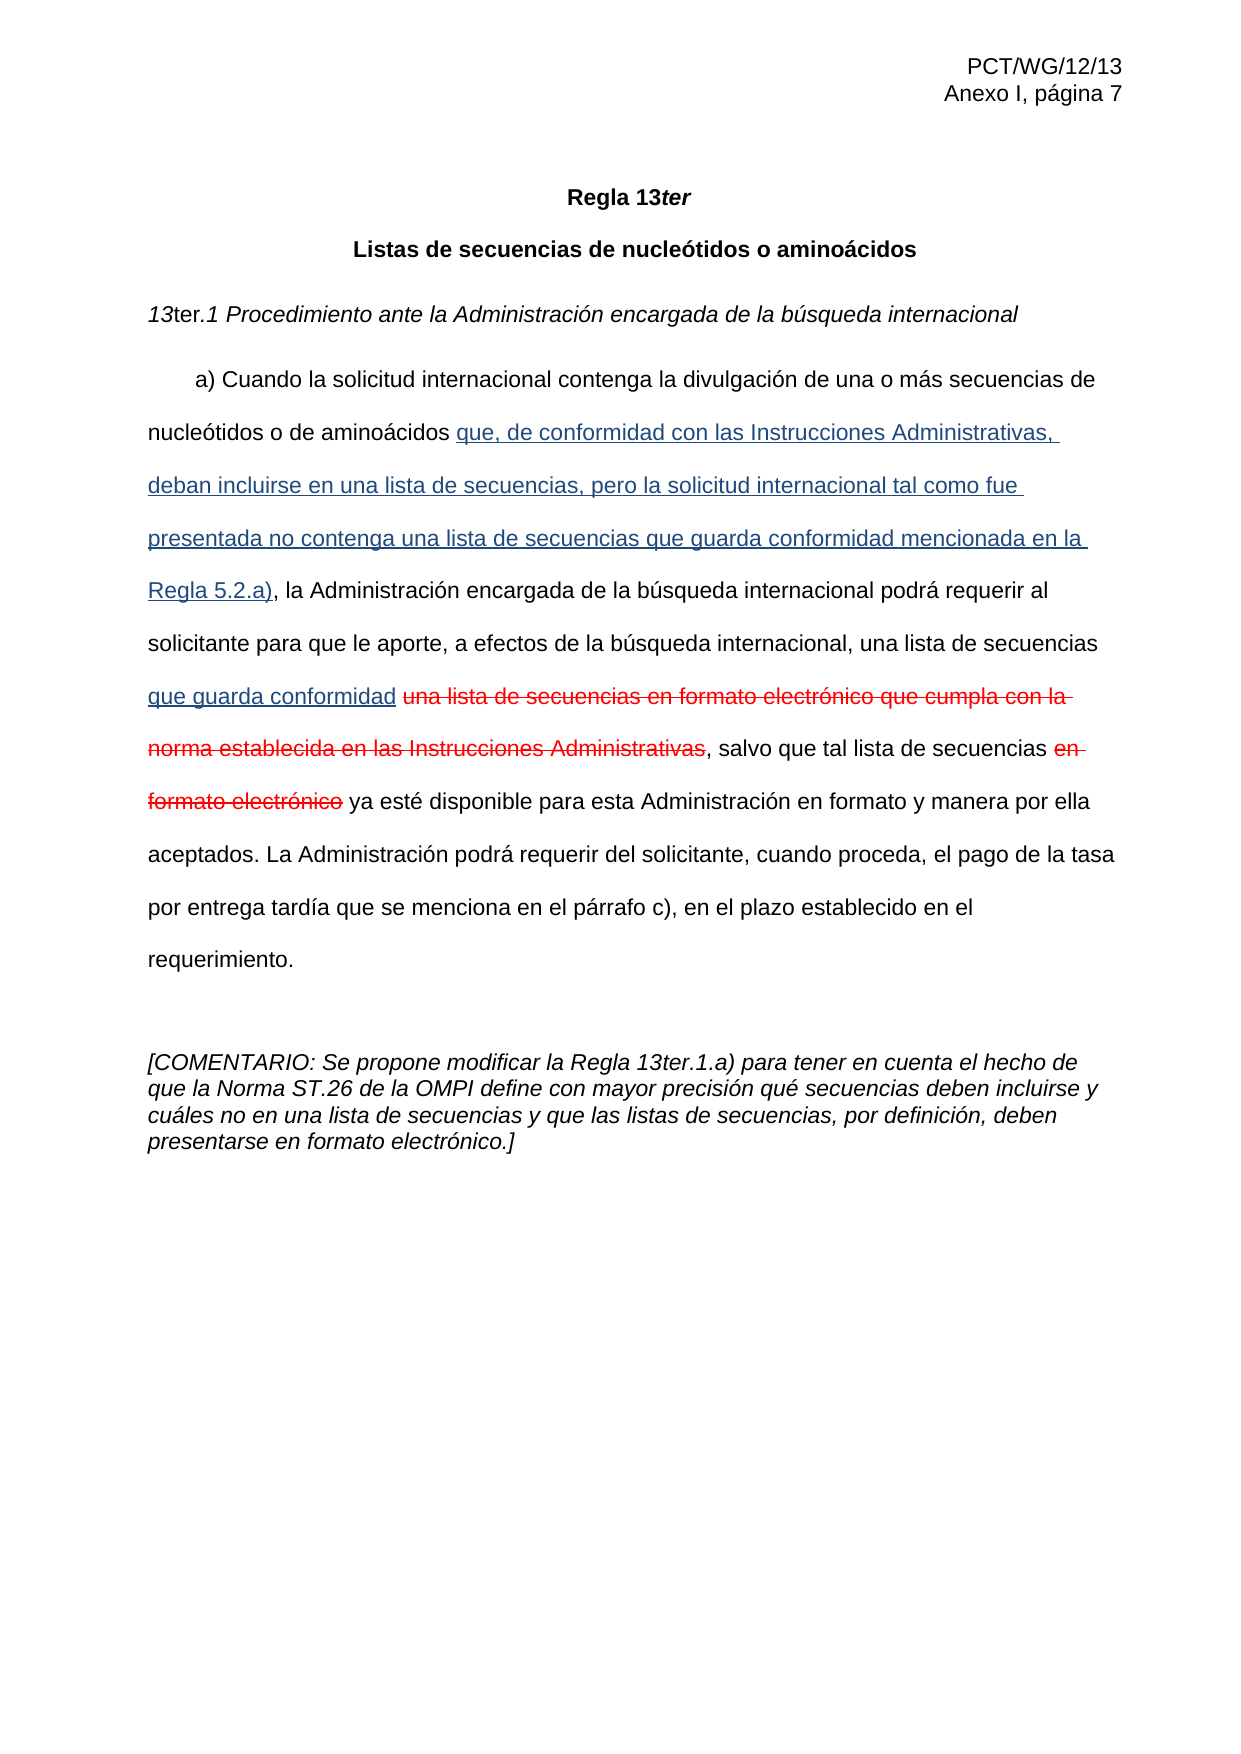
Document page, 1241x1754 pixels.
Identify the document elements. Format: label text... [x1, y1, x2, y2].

title Regla 13ter - Listas de secuencias de nucleótidos o aminoácidos [148, 183, 1122, 263]
text a) Cuando la solicitud internacional contenga la divulgación de una o más secuencias de nucleótidos o de aminoácidos que, de conformidad con las Instrucciones Administrativas, deban incluirse en una lista de secuencias, pero la solicitud internacional tal como fue presentada no contenga una lista de secuencias que guarda conformidad mencionada en la Regla 5.2.a), la Administración encargada de la búsqueda internacional podrá requerir al solicitante para que le aporte, a efectos de la búsqueda internacional, una lista de secuencias que guarda conformidad una lista de secuencias en formato electrónico que cumpla con la norma establecida en las Instrucciones Administrativas, salvo que tal lista de secuencias en formato electrónico ya esté disponible para esta Administración en formato y manera por ella aceptados. La Administración podrá requerir del solicitante, cuando proceda, el pago de la tasa por entrega tardía que se menciona en el párrafo c), en el plazo establecido en el requerimiento. [148, 366, 1122, 973]
text 13ter.1 Procedimiento ante la Administración encargada de la búsqueda internacional [148, 301, 1122, 328]
text [COMENTARIO: Se propone modificar la Regla 13ter.1.a) para tener en cuenta el hecho de que la Norma ST.26 de la OMPI define con mayor precisión qué secuencias deben incluirse y cuáles no en una lista de secuencias y que las listas de secuencias, por definición, deben presentarse en formato electrónico.] [148, 1049, 1122, 1154]
